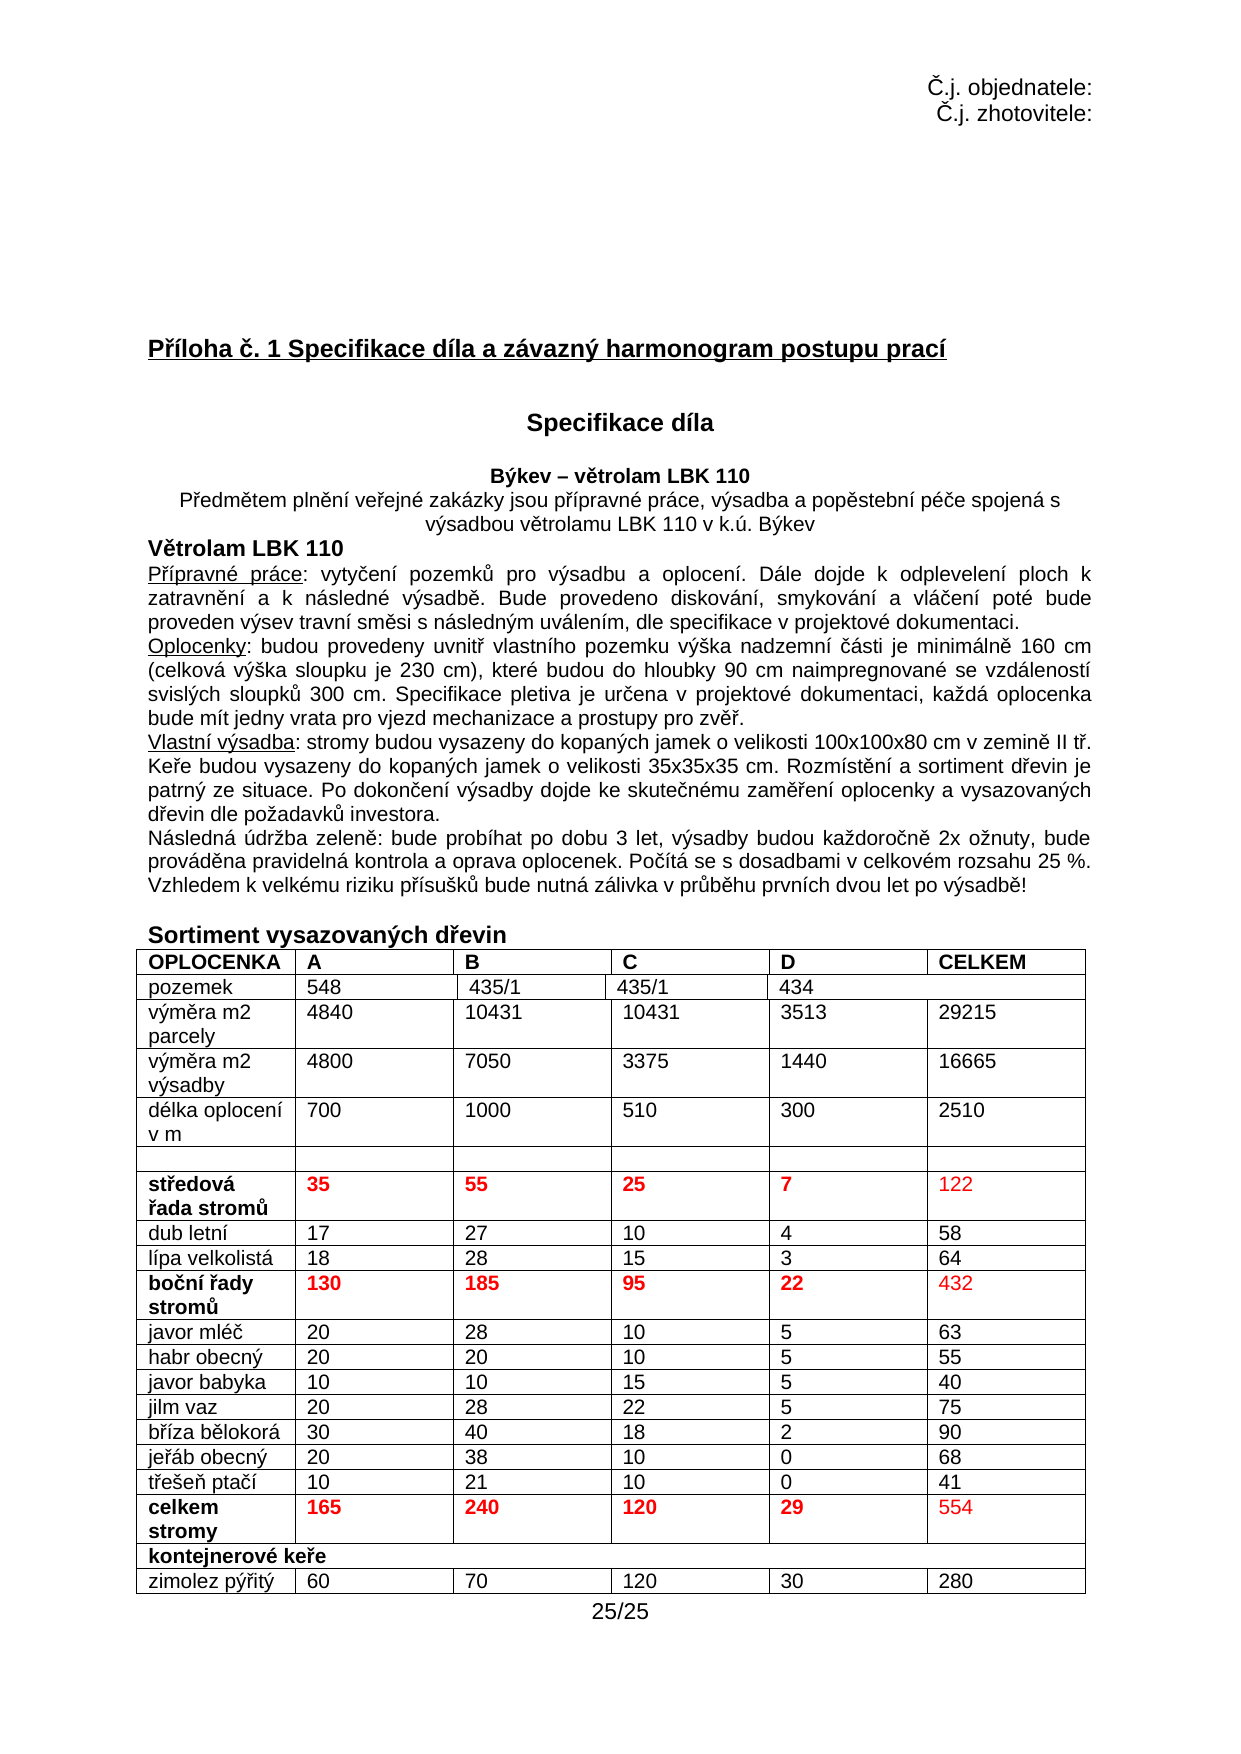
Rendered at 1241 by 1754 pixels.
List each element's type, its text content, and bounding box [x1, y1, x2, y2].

table_cell [137, 1147, 295, 1171]
text Sortiment vysazovaných dřevin [148, 921, 1093, 949]
table_cell jeřáb obecný [137, 1445, 295, 1468]
table_cell kontejnerové keře [137, 1544, 1085, 1567]
table_cell třešeň ptačí [137, 1470, 295, 1493]
table_cell [454, 1147, 611, 1171]
table_cell 122 [928, 1172, 1085, 1219]
table_cell boční řady stromů [137, 1271, 295, 1318]
table_cell 30 [770, 1569, 927, 1592]
table_cell 29 [770, 1495, 927, 1542]
table_cell 434 [768, 975, 1085, 999]
table_cell 38 [454, 1445, 611, 1468]
table_cell délka oplocení v m [137, 1098, 295, 1146]
text Vlastní výsadba: stromy budou vysazeny do kopaných jamek o velikosti 100x100x80 cm v zemině II tř. Keře budou vysazeny do kopaných jamek o velikosti 35x35x35 cm. Rozmístění a sortiment dřevin je patrný ze situace. Po dokončení výsadby dojde ke skutečnému zaměření oplocenky a vysazovaných dřevin dle požadavků investora. [148, 729, 1093, 825]
text Specifikace díla [148, 408, 1093, 437]
table_cell 0 [770, 1445, 927, 1468]
table_cell 3375 [612, 1049, 769, 1097]
table_cell 15 [612, 1246, 769, 1269]
table_cell 35 [296, 1172, 453, 1219]
table_cell 10 [612, 1445, 769, 1468]
table_cell 1000 [454, 1098, 611, 1146]
table_cell 60 [296, 1569, 453, 1592]
table_cell 120 [612, 1495, 769, 1542]
table_cell 17 [296, 1221, 453, 1244]
table_cell 10 [612, 1470, 769, 1493]
table_cell 15 [612, 1370, 769, 1393]
table_cell 28 [454, 1395, 611, 1418]
table_cell 22 [612, 1395, 769, 1418]
table_cell 95 [612, 1271, 769, 1318]
table_cell pozemek [137, 975, 295, 999]
table_cell 10 [612, 1320, 769, 1343]
table_cell javor mléč [137, 1320, 295, 1343]
text Příloha č. 1 Specifikace díla a závazný harmonogram postupu prací [148, 334, 1093, 363]
table_cell 0 [770, 1470, 927, 1493]
table_cell 28 [454, 1246, 611, 1269]
table_cell 22 [770, 1271, 927, 1318]
table_cell 70 [454, 1569, 611, 1592]
table_cell 75 [928, 1395, 1085, 1418]
table_cell jilm vaz [137, 1395, 295, 1418]
table_cell 20 [454, 1345, 611, 1368]
table_cell 10431 [454, 1000, 611, 1048]
table_cell 2510 [928, 1098, 1085, 1146]
table_cell 16665 [928, 1049, 1085, 1097]
table_cell 29215 [928, 1000, 1085, 1048]
table_cell [770, 1147, 927, 1171]
table_cell 5 [770, 1395, 927, 1418]
table_cell [612, 1147, 769, 1171]
table_header A [296, 950, 453, 974]
table_cell 55 [454, 1172, 611, 1219]
table_cell habr obecný [137, 1345, 295, 1368]
table_cell 27 [454, 1221, 611, 1244]
table_cell 10 [612, 1345, 769, 1368]
table_cell 5 [770, 1320, 927, 1343]
table_cell 20 [296, 1445, 453, 1468]
table_cell 3 [770, 1246, 927, 1269]
table_cell 432 [928, 1271, 1085, 1318]
table_cell 700 [296, 1098, 453, 1146]
table_cell zimolez pýřitý [137, 1569, 295, 1592]
table_cell 40 [928, 1370, 1085, 1393]
table_cell 280 [928, 1569, 1085, 1592]
table_cell 300 [770, 1098, 927, 1146]
table_cell 185 [454, 1271, 611, 1318]
table_cell javor babyka [137, 1370, 295, 1393]
table_cell 435/1 [606, 975, 767, 999]
table_cell 64 [928, 1246, 1085, 1269]
table_cell bříza bělokorá [137, 1420, 295, 1443]
table_cell celkem stromy [137, 1495, 295, 1542]
table_cell 10 [296, 1470, 453, 1493]
table_cell 63 [928, 1320, 1085, 1343]
table_cell středová řada stromů [137, 1172, 295, 1219]
table_header C [612, 950, 769, 974]
table_cell 4800 [296, 1049, 453, 1097]
table_cell 68 [928, 1445, 1085, 1468]
table_cell 554 [928, 1495, 1085, 1542]
table_cell 3513 [770, 1000, 927, 1048]
table_cell 1440 [770, 1049, 927, 1097]
table_cell 5 [770, 1345, 927, 1368]
table_cell 120 [612, 1569, 769, 1592]
table_cell 18 [612, 1420, 769, 1443]
table_cell 90 [928, 1420, 1085, 1443]
table_header OPLOCENKA [137, 950, 295, 974]
table_cell 30 [296, 1420, 453, 1443]
table_cell 21 [454, 1470, 611, 1493]
table_cell 18 [296, 1246, 453, 1269]
table_cell [296, 1147, 453, 1171]
table_cell 10 [454, 1370, 611, 1393]
text Přípravné práce: vytyčení pozemků pro výsadbu a oplocení. Dále dojde k odplevelení ploch k zatravnění a k následné výsadbě. Bude provedeno diskování, smykování a vláčení poté bude proveden výsev travní směsi s následným uválením, dle specifikace v projektové dokumentaci. [148, 562, 1093, 634]
text Předmětem plnění veřejné zakázky jsou přípravné práce, výsadba a popěstební péče spojená s výsadbou větrolamu LBK 110 v k.ú. Býkev [148, 487, 1093, 535]
table_cell 20 [296, 1345, 453, 1368]
table_cell 435/1 [458, 975, 605, 999]
table_cell 10431 [612, 1000, 769, 1048]
text Oplocenky: budou provedeny uvnitř vlastního pozemku výška nadzemní části je minimálně 160 cm (celková výška sloupku je 230 cm), které budou do hloubky 90 cm naimpregnované se vzdáleností svislých sloupků 300 cm. Specifikace pletiva je určena v projektové dokumentaci, každá oplocenka bude mít jedny vrata pro vjezd mechanizace a prostupy pro zvěř. [148, 634, 1093, 729]
table_cell 4840 [296, 1000, 453, 1048]
table_cell 2 [770, 1420, 927, 1443]
table_cell 4 [770, 1221, 927, 1244]
table_cell 10 [296, 1370, 453, 1393]
table_cell 20 [296, 1395, 453, 1418]
table_cell 40 [454, 1420, 611, 1443]
table_cell 165 [296, 1495, 453, 1542]
table_cell 20 [296, 1320, 453, 1343]
table_cell 548 [296, 975, 457, 999]
text Býkev – větrolam LBK 110 [148, 463, 1093, 487]
table_cell 25 [612, 1172, 769, 1219]
table_cell 5 [770, 1370, 927, 1393]
table_cell výměra m2 výsadby [137, 1049, 295, 1097]
table_cell výměra m2 parcely [137, 1000, 295, 1048]
table_cell 130 [296, 1271, 453, 1318]
table_header D [770, 950, 927, 974]
text Následná údržba zeleně: bude probíhat po dobu 3 let, výsadby budou každoročně 2x ožnuty, bude prováděna pravidelná kontrola a oprava oplocenek. Počítá se s dosadbami v celkovém rozsahu 25 %. Vzhledem k velkému riziku přísušků bude nutná zálivka v průběhu prvních dvou let po výsadbě! [148, 825, 1093, 897]
table_cell dub letní [137, 1221, 295, 1244]
table_cell 510 [612, 1098, 769, 1146]
table_cell 240 [454, 1495, 611, 1542]
table_cell 41 [928, 1470, 1085, 1493]
table_cell 7050 [454, 1049, 611, 1097]
table_cell lípa velkolistá [137, 1246, 295, 1269]
table_cell 58 [928, 1221, 1085, 1244]
table_header B [454, 950, 611, 974]
table_header CELKEM [928, 950, 1085, 974]
table_cell 55 [928, 1345, 1085, 1368]
table_cell 10 [612, 1221, 769, 1244]
table_cell [928, 1147, 1085, 1171]
table_cell 28 [454, 1320, 611, 1343]
text Větrolam LBK 110 [148, 535, 1093, 562]
table_cell 7 [770, 1172, 927, 1219]
